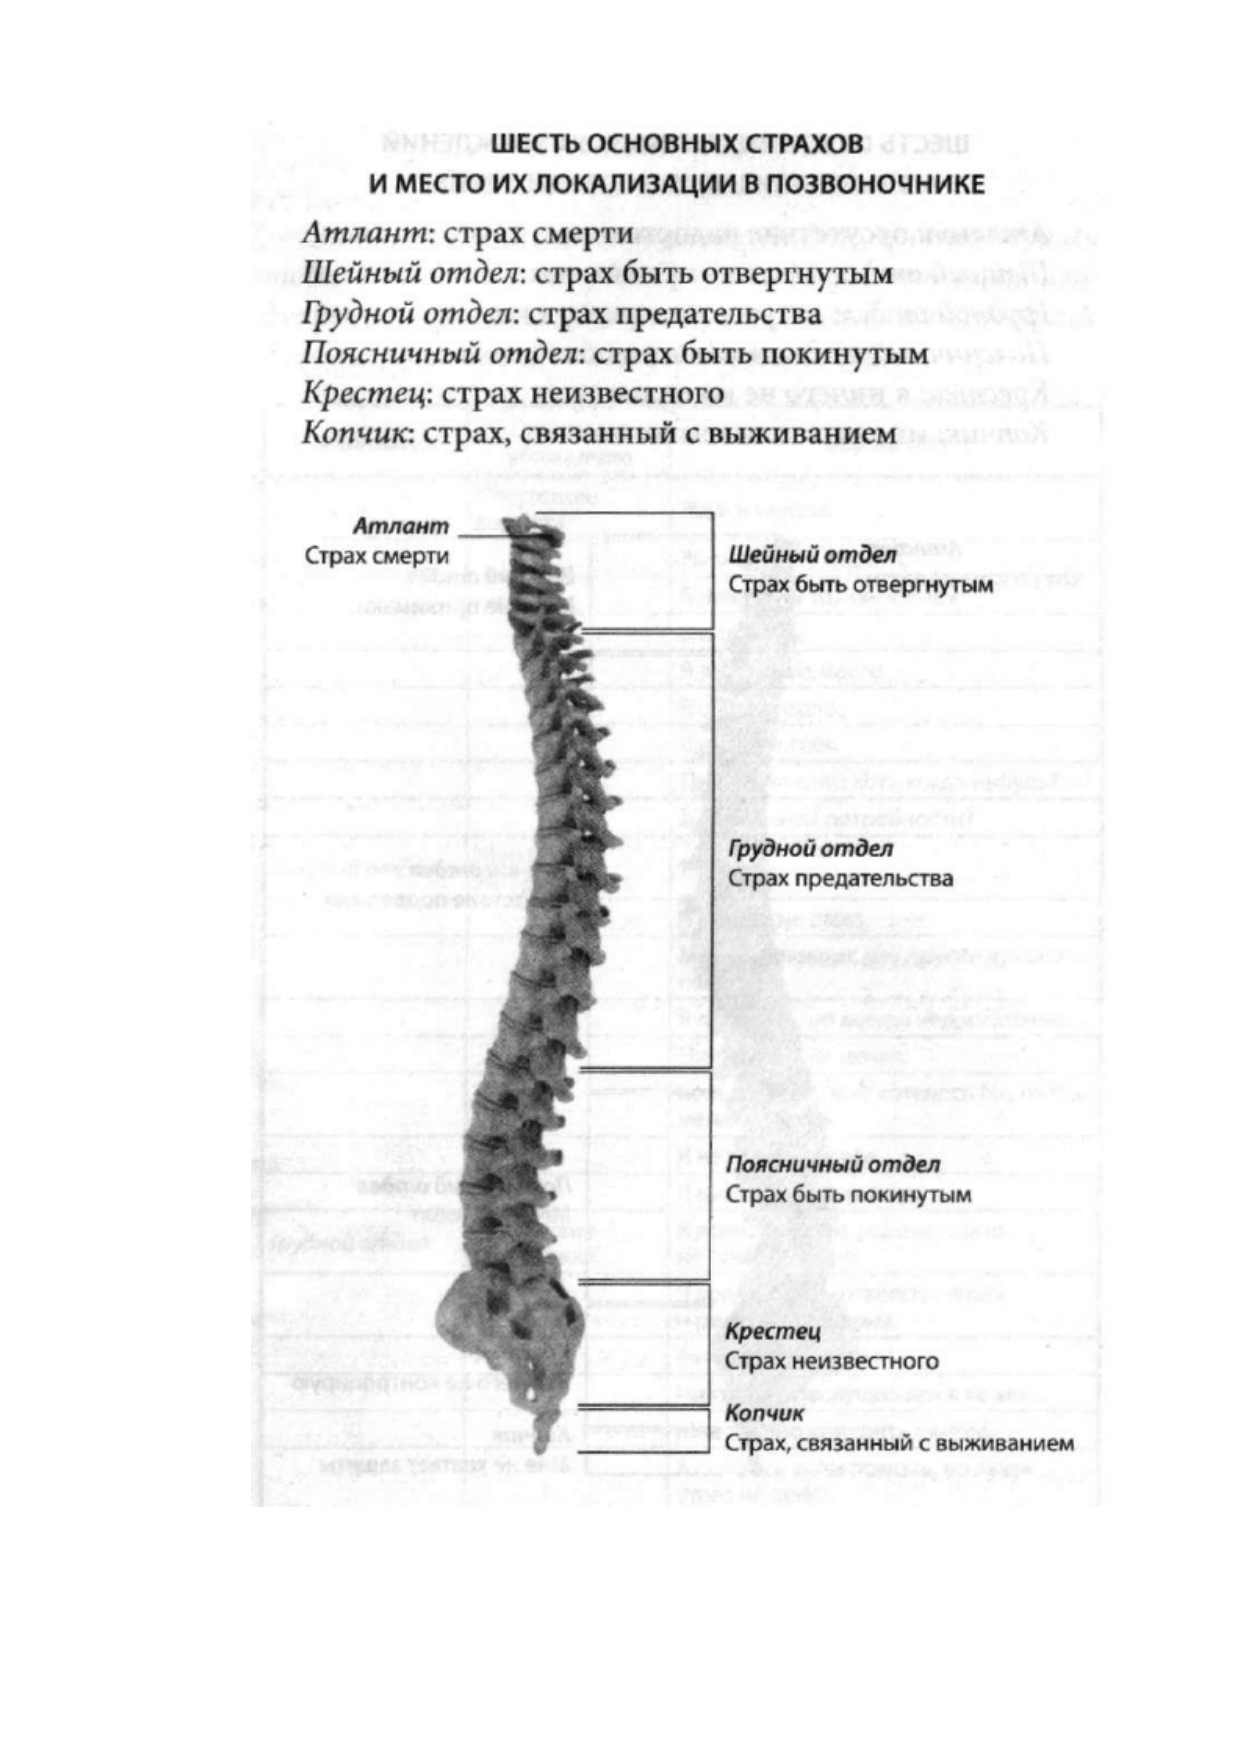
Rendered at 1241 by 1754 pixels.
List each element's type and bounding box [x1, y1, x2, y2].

picture [251, 118, 1110, 1507]
